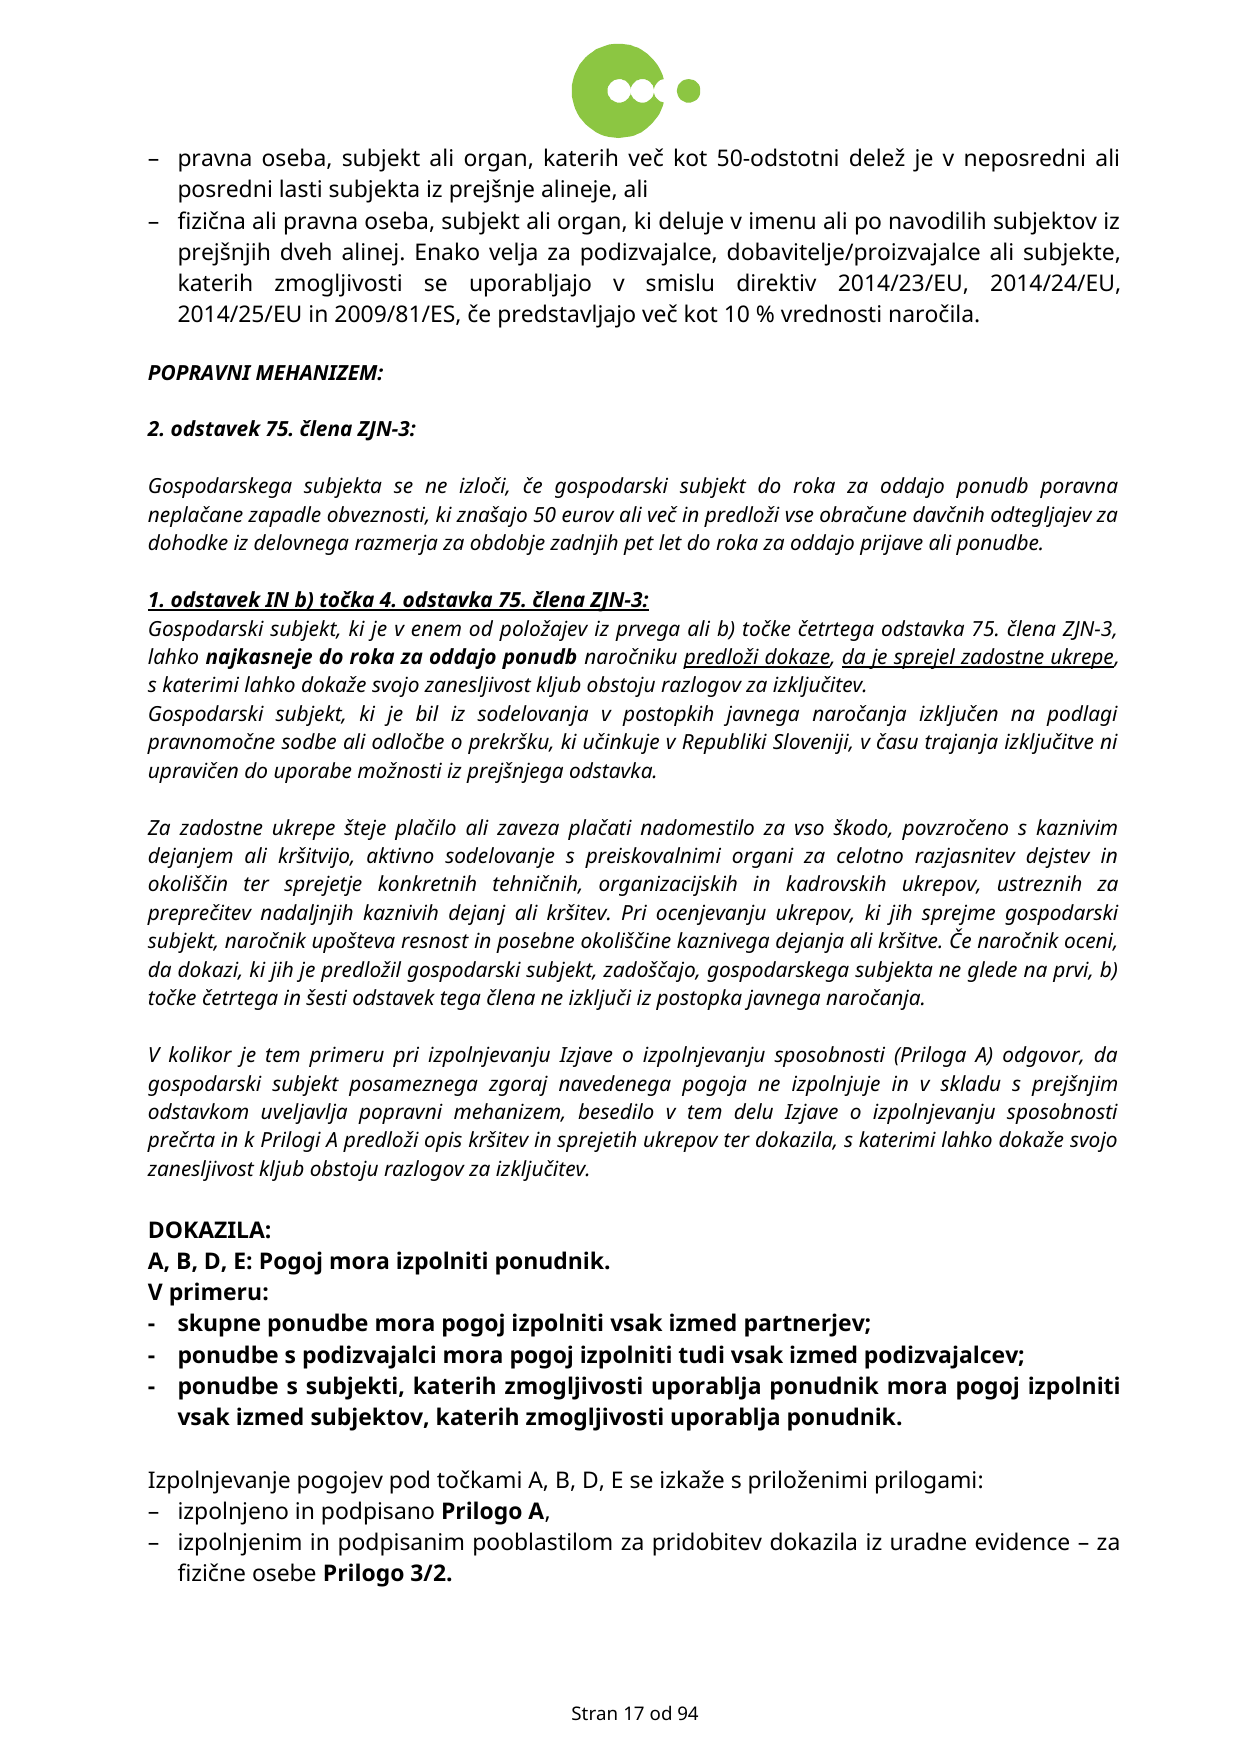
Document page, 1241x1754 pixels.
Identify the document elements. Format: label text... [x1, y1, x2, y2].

text V kolikor je tem primeru pri izpolnjevanju Izjave o izpolnjevanju sposobnosti (Priloga A) odgovor, da gospodarski subjekt posameznega zgoraj navedenega pogoja ne izpolnjuje in v skladu s prejšnjim odstavkom uveljavlja popravni mehanizem, besedilo v tem delu Izjave o izpolnjevanju sposobnosti prečrta in k Prilogi A predloži opis kršitev in sprejetih ukrepov ter dokazila, s katerimi lahko dokaže svojo zanesljivost kljub obstoju razlogov za izključitev. [148, 1040, 1122, 1182]
list izpolnjenim in podpisanim pooblastilom za pridobitev dokazila iz uradne evidence – za fizične osebe Prilogo 3/2. [148, 1526, 1122, 1589]
text 2. odstavek 75. člena ZJN-3: [148, 414, 1122, 443]
text Za zadostne ukrepe šteje plačilo ali zaveza plačati nadomestilo za vso škodo, povzročeno s kaznivim dejanjem ali kršitvijo, aktivno sodelovanje s preiskovalnimi organi za celotno razjasnitev dejstev in okoliščin ter sprejetje konkretnih tehničnih, organizacijskih in kadrovskih ukrepov, ustreznih za preprečitev nadaljnjih kaznivih dejanj ali kršitev. Pri ocenjevanju ukrepov, ki jih sprejme gospodarski subjekt, naročnik upošteva resnost in posebne okoliščine kaznivega dejanja ali kršitve. Če naročnik oceni, da dokazi, ki jih je predložil gospodarski subjekt, zadoščajo, gospodarskega subjekta ne glede na prvi, b) točke četrtega in šesti odstavek tega člena ne izključi iz postopka javnega naročanja. [148, 813, 1122, 1012]
text Gospodarski subjekt, ki je bil iz sodelovanja v postopkih javnega naročanja izključen na podlagi pravnomočne sodbe ali odločbe o prekršku, ki učinkuje v Republiki Sloveniji, v času trajanja izključitve ni upravičen do uporabe možnosti iz prejšnjega odstavka. [148, 699, 1122, 784]
text POPRAVNI MEHANIZEM: [148, 358, 1122, 386]
text Gospodarskega subjekta se ne izloči, če gospodarski subjekt do roka za oddajo ponudb poravna neplačane zapadle obveznosti, ki znašajo 50 eurov ali več in predloži vse obračune davčnih odtegljajev za dohodke iz delovnega razmerja za obdobje zadnjih pet let do roka za oddajo prijave ali ponudbe. [148, 471, 1122, 557]
text V primeru: [148, 1276, 1122, 1307]
list pravna oseba, subjekt ali organ, katerih več kot 50-odstotni delež je v neposredni ali posredni lasti subjekta iz prejšnje alineje, ali [148, 142, 1122, 205]
text Izpolnjevanje pogojev pod točkami A, B, D, E se izkaže s priloženimi prilogami: [148, 1464, 1122, 1495]
list ponudbe s podizvajalci mora pogoj izpolniti tudi vsak izmed podizvajalcev; [148, 1339, 1122, 1370]
list ponudbe s subjekti, katerih zmogljivosti uporablja ponudnik mora pogoj izpolniti vsak izmed subjektov, katerih zmogljivosti uporablja ponudnik. [148, 1370, 1122, 1432]
list skupne ponudbe mora pogoj izpolniti vsak izmed partnerjev; [148, 1307, 1122, 1339]
text Gospodarski subjekt, ki je v enem od položajev iz prvega ali b) točke četrtega odstavka 75. člena ZJN-3, lahko najkasneje do roka za oddajo ponudb naročniku predloži dokaze, da je sprejel zadostne ukrepe, s katerimi lahko dokaže svojo zanesljivost kljub obstoju razlogov za izključitev. [148, 614, 1122, 699]
text DOKAZILA: [148, 1214, 1122, 1245]
text A, B, D, E: Pogoj mora izpolniti ponudnik. [148, 1245, 1122, 1276]
text 1. odstavek IN b) točka 4. odstavka 75. člena ZJN-3: [148, 585, 1122, 614]
list fizična ali pravna oseba, subjekt ali organ, ki deluje v imenu ali po navodilih subjektov iz prejšnjih dveh alinej. Enako velja za podizvajalce, dobavitelje/proizvajalce ali subjekte, katerih zmogljivosti se uporabljajo v smislu direktiv 2014/23/EU, 2014/24/EU, 2014/25/EU in 2009/81/ES, če predstavljajo več kot 10 % vrednosti naročila. [148, 205, 1122, 330]
list izpolnjeno in podpisano Prilogo A, [148, 1495, 1122, 1526]
